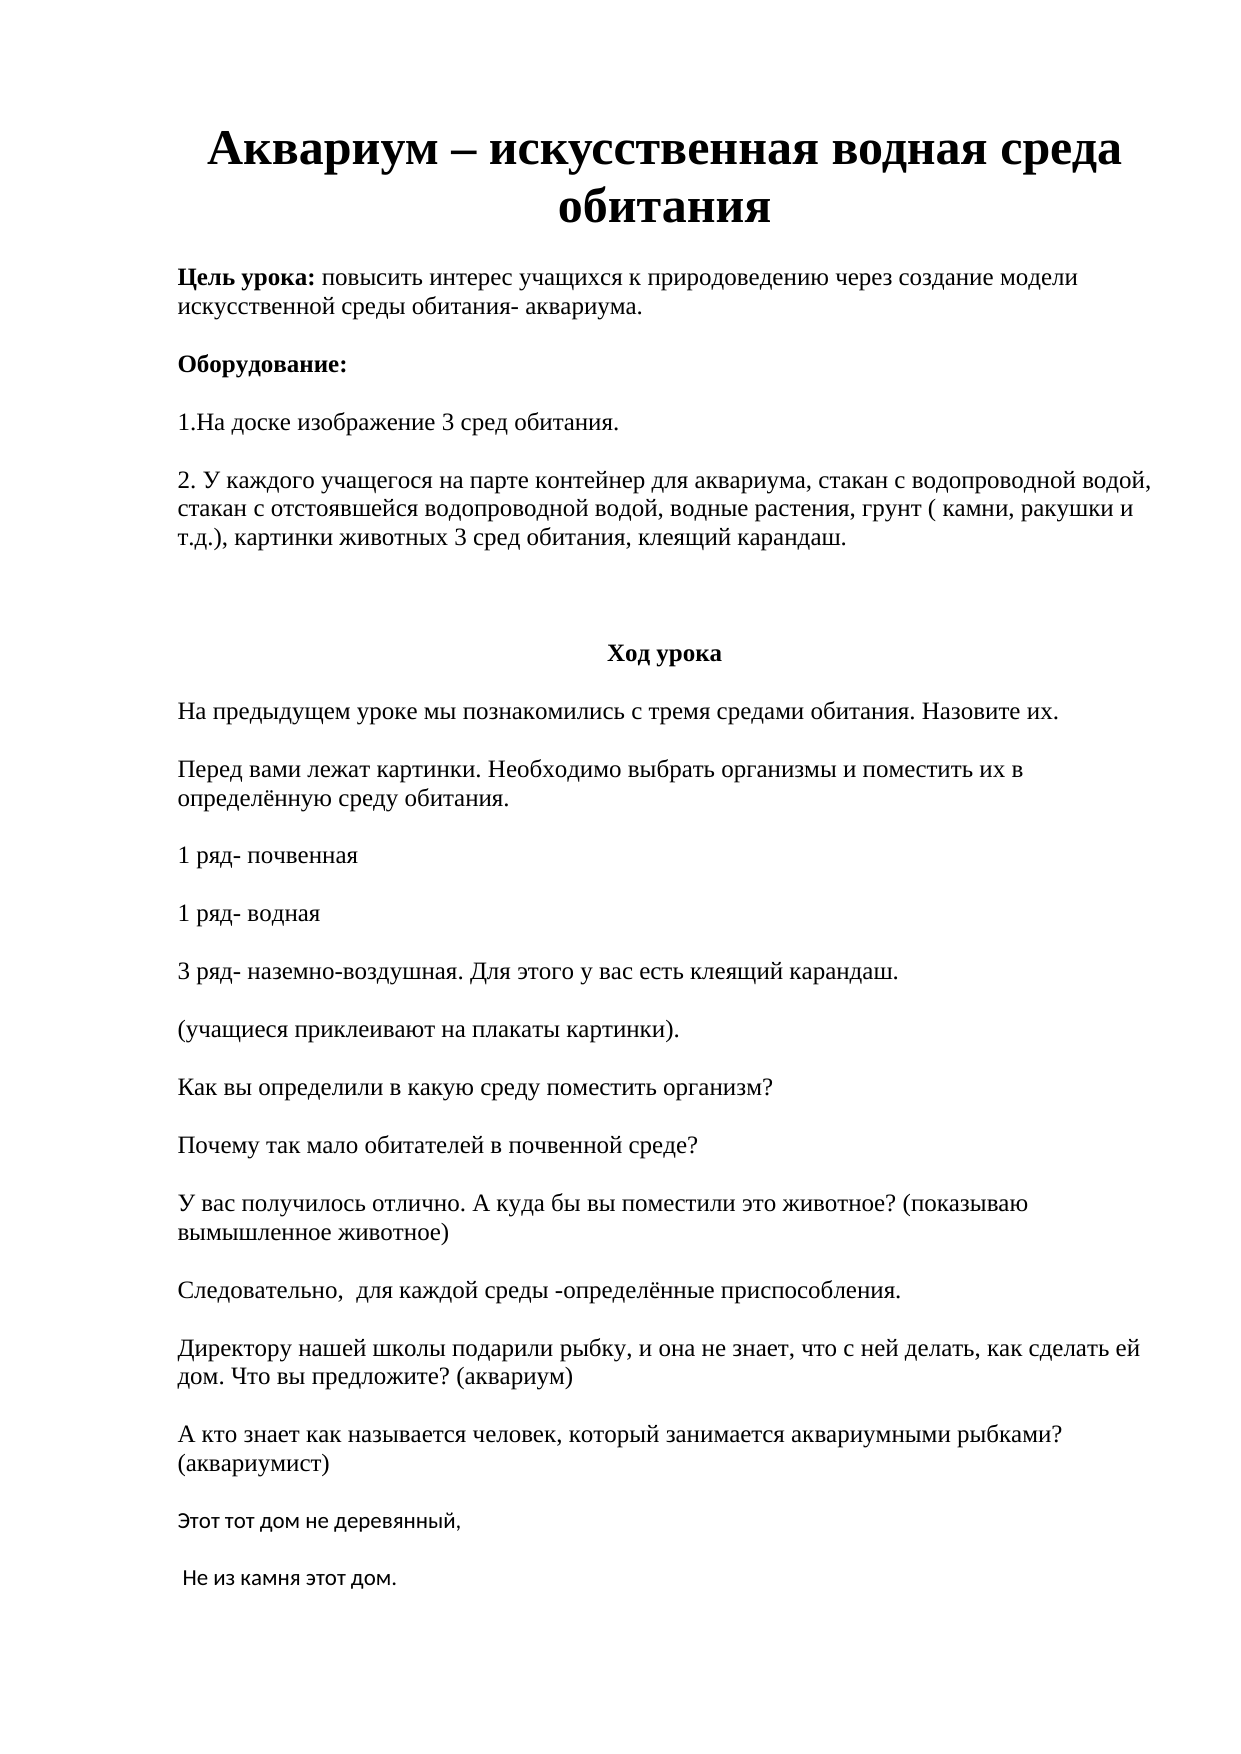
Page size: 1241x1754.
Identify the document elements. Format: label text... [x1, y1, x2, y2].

text 1 ряд- почвенная [177, 841, 1152, 869]
text 1.На доске изображение 3 сред обитания. [177, 407, 1152, 436]
text (учащиеся приклеивают на плакаты картинки). [177, 1014, 1152, 1043]
text Как вы определили в какую среду поместить организм? [177, 1072, 1152, 1101]
text Перед вами лежат картинки. Необходимо выбрать организмы и поместить их в определённую среду обитания. [177, 754, 1152, 811]
text Аквариум – искусственная водная среда обитания [177, 118, 1152, 233]
text Почему так мало обитателей в почвенной среде? [177, 1130, 1152, 1159]
text Цель урока: повысить интерес учащихся к природоведению через создание модели искусственной среды обитания- аквариума. [177, 262, 1152, 320]
text Директору нашей школы подарили рыбку, и она не знает, что с ней делать, как сделать ей дом. Что вы предложите? (аквариум) [177, 1333, 1152, 1390]
text 2. У каждого учащегося на парте контейнер для аквариума, стакан с водопроводной водой, стакан с отстоявшейся водопроводной водой, водные растения, грунт ( камни, ракушки и т.д.), картинки животных 3 сред обитания, клеящий карандаш. [177, 465, 1152, 551]
text Не из камня этот дом. [177, 1563, 1152, 1591]
text 3 ряд- наземно-воздушная. Для этого у вас есть клеящий карандаш. [177, 956, 1152, 985]
text А кто знает как называется человек, который занимается аквариумными рыбками? (аквариумист) [177, 1419, 1152, 1477]
text На предыдущем уроке мы познакомились с тремя средами обитания. Назовите их. [177, 696, 1152, 725]
text Ход урока [177, 638, 1152, 667]
text Следовательно, для каждой среды -определённые приспособления. [177, 1275, 1152, 1303]
text 1 ряд- водная [177, 898, 1152, 927]
text Этот тот дом не деревянный, [177, 1506, 1152, 1534]
text Оборудование: [177, 349, 1152, 378]
text У вас получилось отлично. А куда бы вы поместили это животное? (показываю вымышленное животное) [177, 1188, 1152, 1246]
